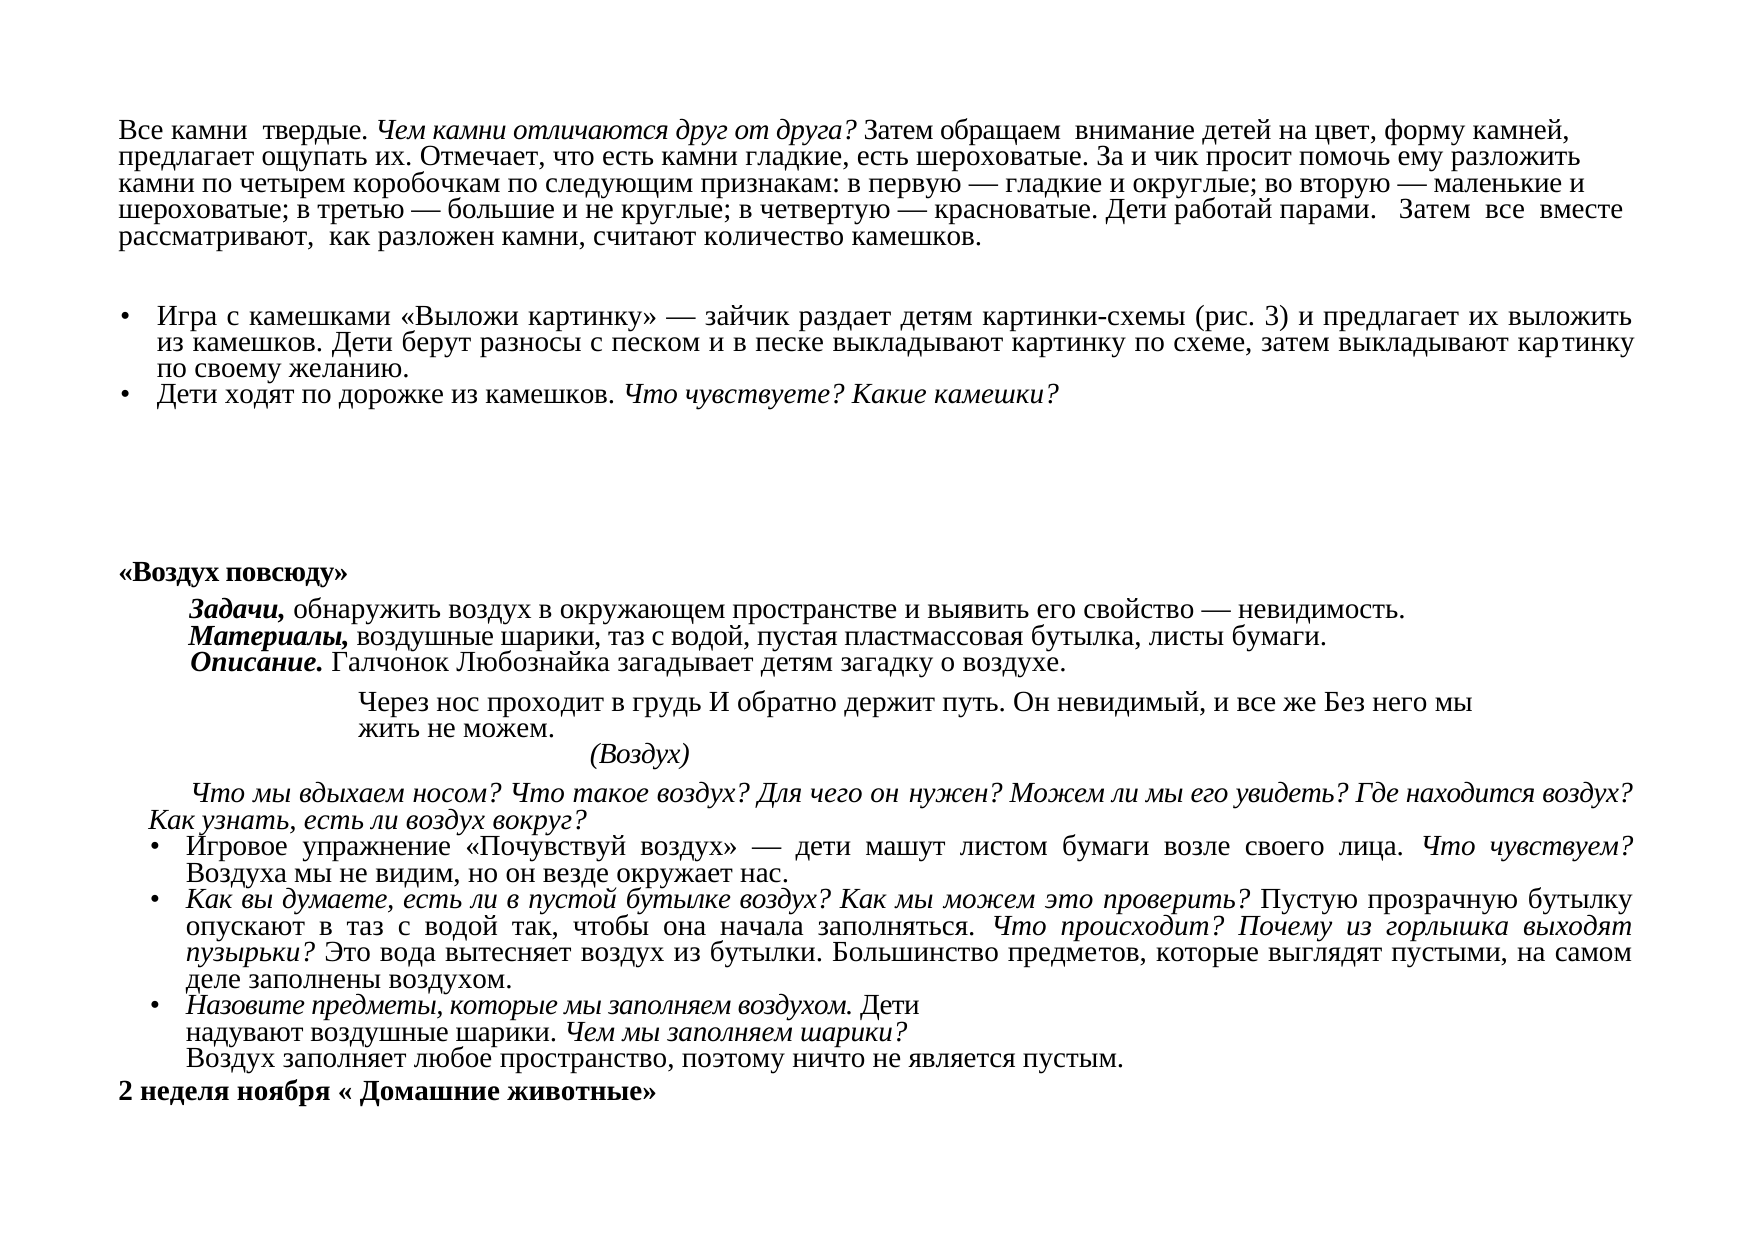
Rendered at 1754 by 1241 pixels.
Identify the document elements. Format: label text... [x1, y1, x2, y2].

list Игровое упражнение «Почувствуй воздух» — дети машут листом бумаги возле своего лица. Что чувствуем? Воздуха мы не видим, но он везде окружает нас. [149, 834, 1633, 887]
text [118, 118, 1636, 250]
text 2 неделя ноября « Домашние животные» [118, 1073, 1636, 1106]
text Что мы вдыхаем носом? Что такое воздух? Для чего он нужен? Можем ли мы его увидеть? Где находится воздух? Как узнать, есть ли воздух вокруг? [148, 782, 1633, 834]
text • Назовите предметы, которые мы заполняем воздухом. Дети надувают воздушные шарики. Чем мы заполняем шарики? Воздух заполняет любое пространство, поэтому ничто не является пустым. [149, 993, 1636, 1073]
text Материалы, воздушные шарики, таз с водой, пустая пластмассовая бутылка, листы бумаги. [151, 624, 1632, 650]
list Дети ходят по дорожке из камешков. Что чувствуете? Какие камешки? [120, 383, 1633, 409]
list Как вы думаете, есть ли в пустой бутылке воздух? Как мы можем это проверить? Пустую прозрачную бутылку опускают в таз с водой так, чтобы она начала заполняться. Что происходит? Почему из горлышка выходят пузырьки? Это вода вытесняет воздух из бутылки. Большинство предметов, которые выглядят пустыми, на самом деле заполнены воздухом. [149, 887, 1633, 993]
text (Воздух) [589, 743, 1636, 769]
text Задачи, обнаружить воздух в окружающем пространстве и выявить его свойство — невидимость. [151, 597, 1634, 624]
text «Воздух повсюду» [118, 554, 1636, 588]
text Описание. Галчонок Любознайка загадывает детям загадку о воздухе. [150, 650, 1634, 677]
list Игра с камешками «Выложи картинку» — зайчик раздает детям картинки-схемы (рис. 3) и предлагает их выложить из камешков. Дети берут разносы с песком и в песке выкладывают картинку по схеме, затем выкладывают картинку по своему желанию. [120, 305, 1634, 383]
text Через нос проходит в грудь И обратно держит путь. Он невидимый, и все же Без него мы жить не можем. [358, 690, 1492, 743]
